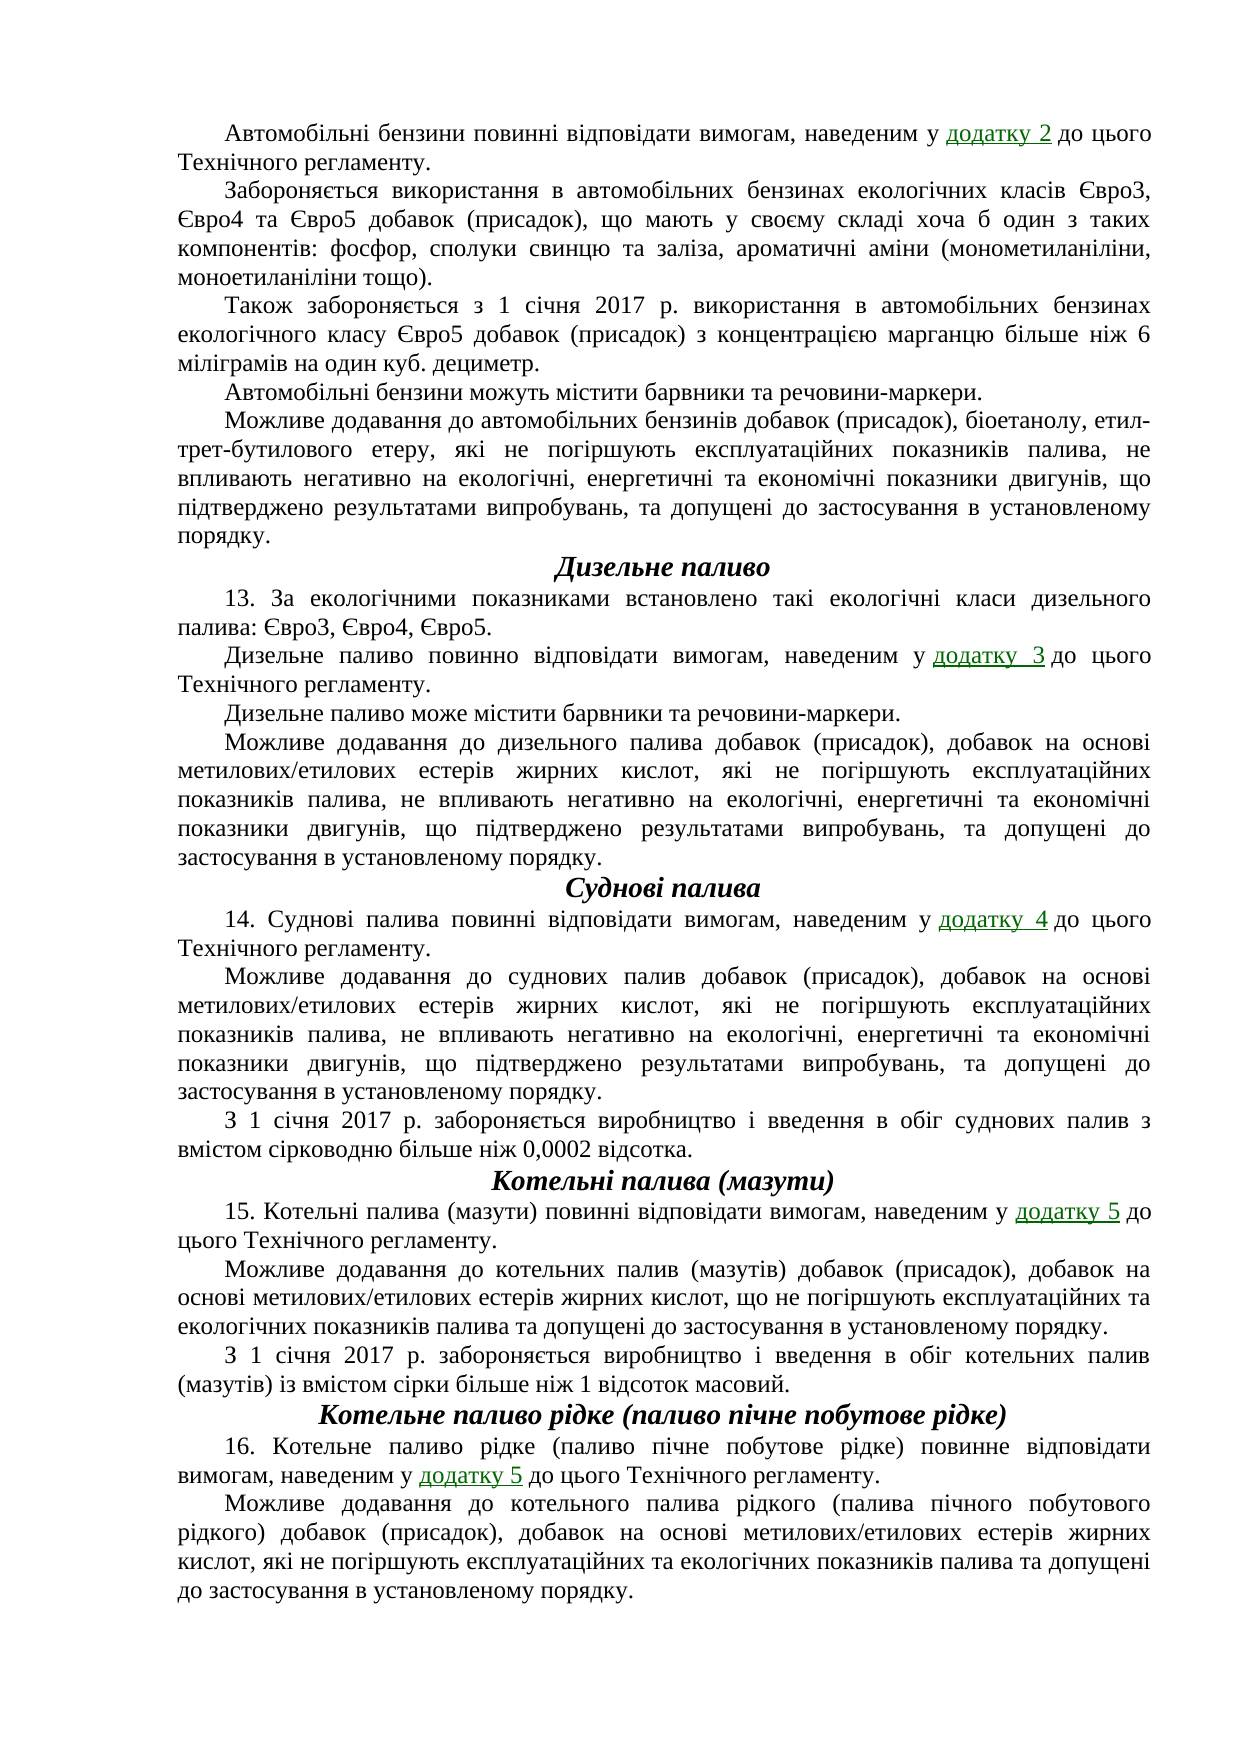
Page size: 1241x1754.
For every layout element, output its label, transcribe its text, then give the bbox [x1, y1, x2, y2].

text 14. Суднові палива повинні відповідати вимогам, наведеним у додатку 4 до цього Технічного регламенту. [177, 904, 1152, 961]
text Можливе додавання до котельних палив (мазутів) добавок (присадок), добавок на основі метилових/етилових естерів жирних кислот, що не погіршують експлуатаційних та екологічних показників палива та допущені до застосування в установленому порядку. [177, 1254, 1152, 1340]
text Автомобільні бензини повинні відповідати вимогам, наведеним у додатку 2 до цього Технічного регламенту. [177, 118, 1152, 176]
text З 1 січня 2017 р. забороняється виробництво і введення в обіг котельних палив (мазутів) із вмістом сірки більше ніж 1 відсоток масовий. [177, 1340, 1152, 1397]
text Дизельне паливо [224, 549, 1105, 583]
text Дизельне паливо може містити барвники та речовини-маркери. [177, 698, 1152, 727]
text Суднові палива [224, 870, 1105, 904]
text Можливе додавання до суднових палив добавок (присадок), добавок на основі метилових/етилових естерів жирних кислот, які не погіршують експлуатаційних показників палива, не впливають негативно на екологічні, енергетичні та економічні показники двигунів, що підтверджено результатами випробувань, та допущені до застосування в установленому порядку. [177, 961, 1152, 1105]
text Можливе додавання до котельного палива рідкого (палива пічного побутового рідкого) добавок (присадок), добавок на основі метилових/етилових естерів жирних кислот, які не погіршують експлуатаційних та екологічних показників палива та допущені до застосування в установленому порядку. [177, 1488, 1152, 1603]
text Котельні палива (мазути) [224, 1163, 1105, 1196]
text Можливе додавання до автомобільних бензинів добавок (присадок), біоетанолу, етил-трет-бутилового етеру, які не погіршують експлуатаційних показників палива, не впливають негативно на екологічні, енергетичні та економічні показники двигунів, що підтверджено результатами випробувань, та допущені до застосування в установленому порядку. [177, 406, 1152, 549]
text 13. За екологічними показниками встановлено такі екологічні класи дизельного палива: Євро3, Євро4, Євро5. [177, 583, 1152, 640]
text 16. Котельне паливо рідке (паливо пічне побутове рідке) повинне відповідати вимогам, наведеним у додатку 5 до цього Технічного регламенту. [177, 1431, 1152, 1488]
text З 1 січня 2017 р. забороняється виробництво і введення в обіг суднових палив з вмістом сірководню більше ніж 0,0002 відсотка. [177, 1105, 1152, 1163]
text Котельне паливо рідке (паливо пічне побутове рідке) [224, 1397, 1105, 1431]
text Можливе додавання до дизельного палива добавок (присадок), добавок на основі метилових/етилових естерів жирних кислот, які не погіршують експлуатаційних показників палива, не впливають негативно на екологічні, енергетичні та економічні показники двигунів, що підтверджено результатами випробувань, та допущені до застосування в установленому порядку. [177, 727, 1152, 870]
text Також забороняється з 1 січня 2017 р. використання в автомобільних бензинах екологічного класу Євро5 добавок (присадок) з концентрацією марганцю більше ніж 6 міліграмів на один куб. дециметр. [177, 291, 1152, 377]
text Забороняється використання в автомобільних бензинах екологічних класів Євро3, Євро4 та Євро5 добавок (присадок), що мають у своєму складі хоча б один з таких компонентів: фосфор, сполуки свинцю та заліза, ароматичні аміни (монометиланіліни, моноетиланіліни тощо). [177, 176, 1152, 291]
text Дизельне паливо повинно відповідати вимогам, наведеним у додатку 3 до цього Технічного регламенту. [177, 640, 1152, 698]
text 15. Котельні палива (мазути) повинні відповідати вимогам, наведеним у додатку 5 до цього Технічного регламенту. [177, 1196, 1152, 1254]
text Автомобільні бензини можуть містити барвники та речовини-маркери. [177, 377, 1152, 406]
